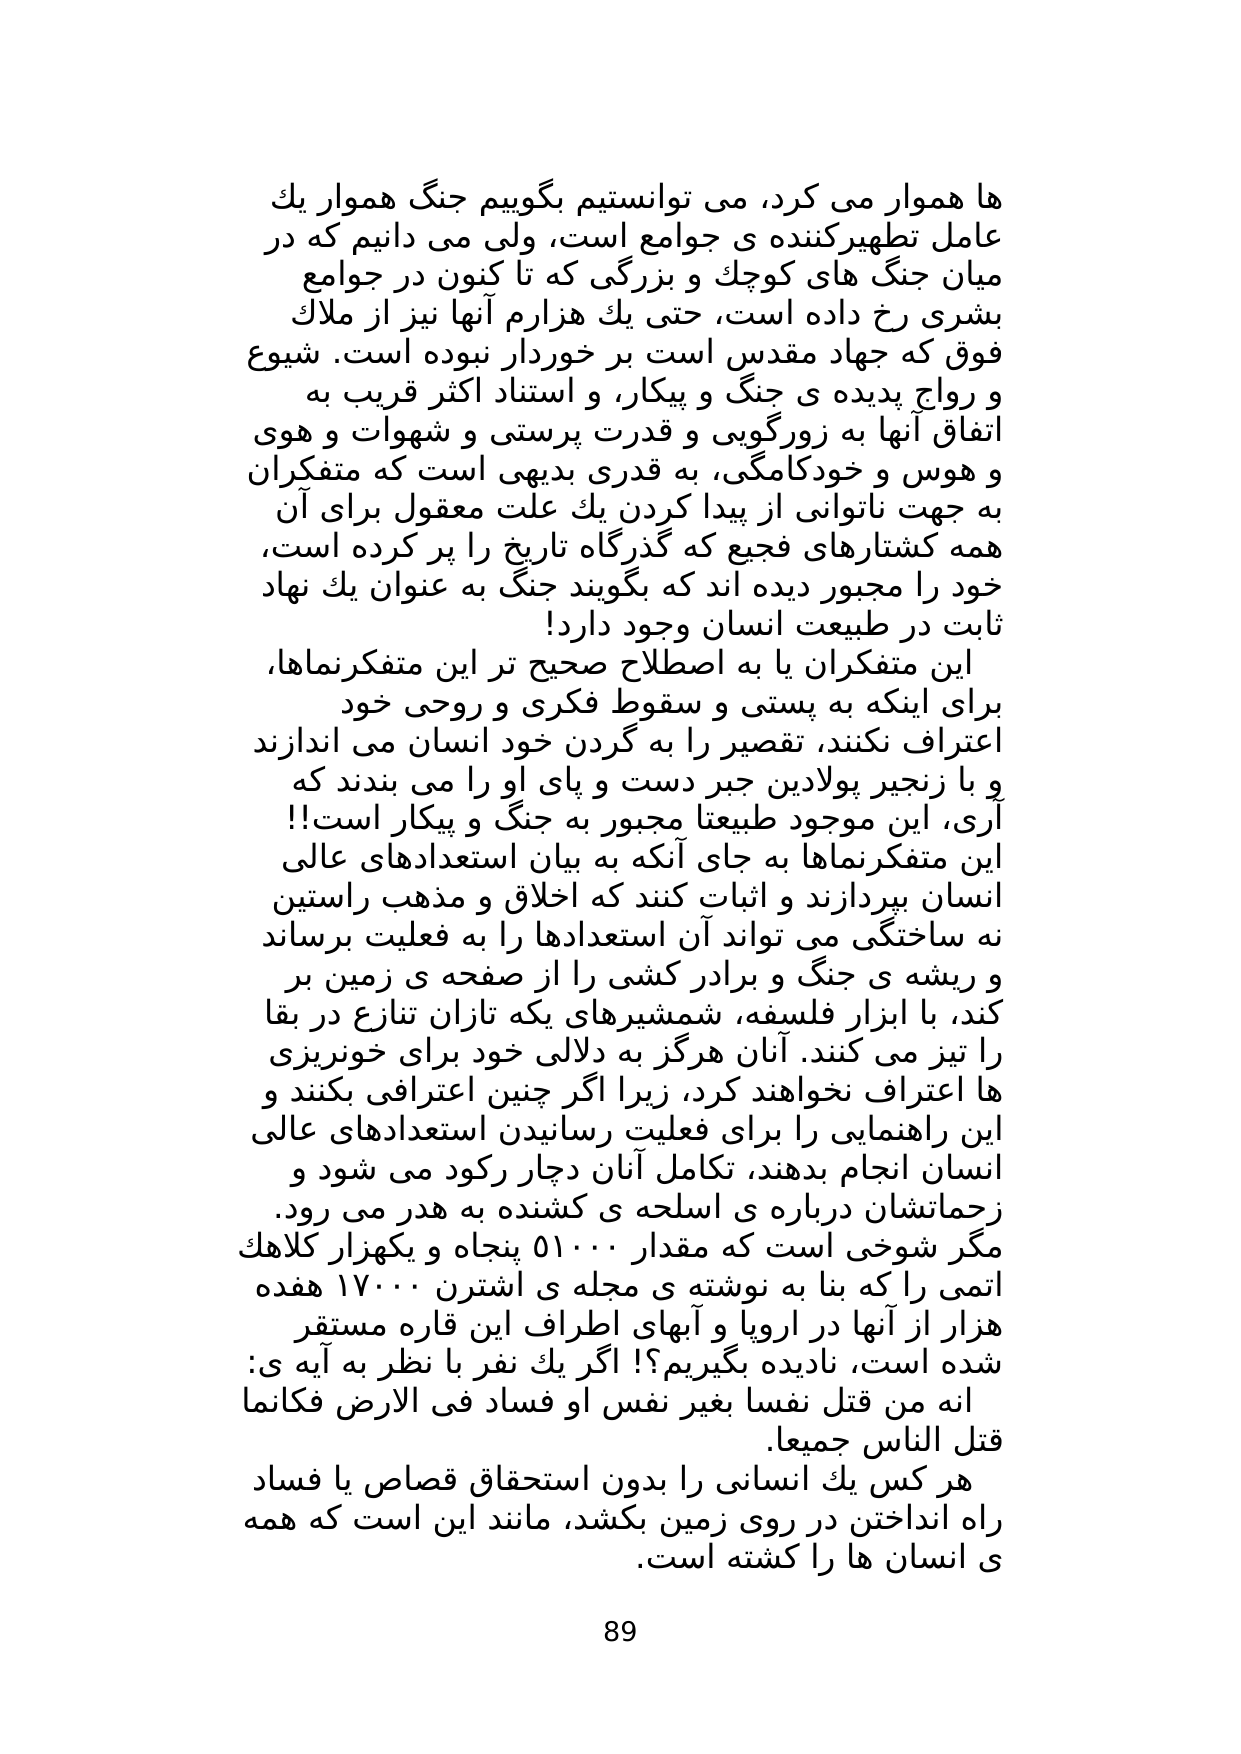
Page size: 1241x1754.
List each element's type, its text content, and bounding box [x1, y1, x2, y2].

text انه من قتل نفسا بغير نفس او فساد فى الارض فكانما قتل الناس جميعا. [236, 1382, 1004, 1459]
text اين متفكران يا به اصطلاح صحيح تر اين متفكرنماها، براى اينكه به پستى و سقوط فكرى و روحى خود اعتراف نكنند، تقصير را به گردن خود انسان مى اندازند و با زنجير پولادين جبر دست و پاى او را مى بندند كه آرى، اين موجود طبيعتا مجبور به جنگ و پيكار است!! اين متفكرنماها به جاى آنكه به بيان استعدادهاى عالى انسان بپردازند و اثبات كنند كه اخلاق و مذهب راستين نه ساختگى مى تواند آن استعدادها را به فعليت برساند و ريشه ى جنگ و برادر كشى را از صفحه ى زمين بر كند، با ابزار فلسفه، شمشيرهاى يكه تازان تنازع در بقا را تيز مى كنند. آنان هرگز به دلالى خود براى خونريزى ها اعتراف نخواهند كرد، زيرا اگر چنين اعترافى بكنند و اين راهنمايى را براى فعليت رسانيدن استعدادهاى عالى انسان انجام بدهند، تكامل آنان دچار ركود مى شود و زحماتشان درباره ى اسلحه ى كشنده به هدر مى رود. مگر شوخى است كه مقدار ٥١٠٠٠ پنجاه و يكهزار كلاهك اتمى را كه بنا به نوشته ى مجله ى اشترن ١٧٠٠٠ هفده هزار از آنها در اروپا و آبهاى اطراف اين قاره مستقر شده است، ناديده بگيريم؟! اگر يك نفر با نظر به آيه ى: [236, 643, 1004, 1382]
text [236, 177, 1004, 643]
text هر كس يك انسانى را بدون استحقاق قصاص يا فساد راه انداختن در روى زمين بكشد، مانند اين است كه همه ى انسان ها را كشته است. [236, 1459, 1004, 1576]
